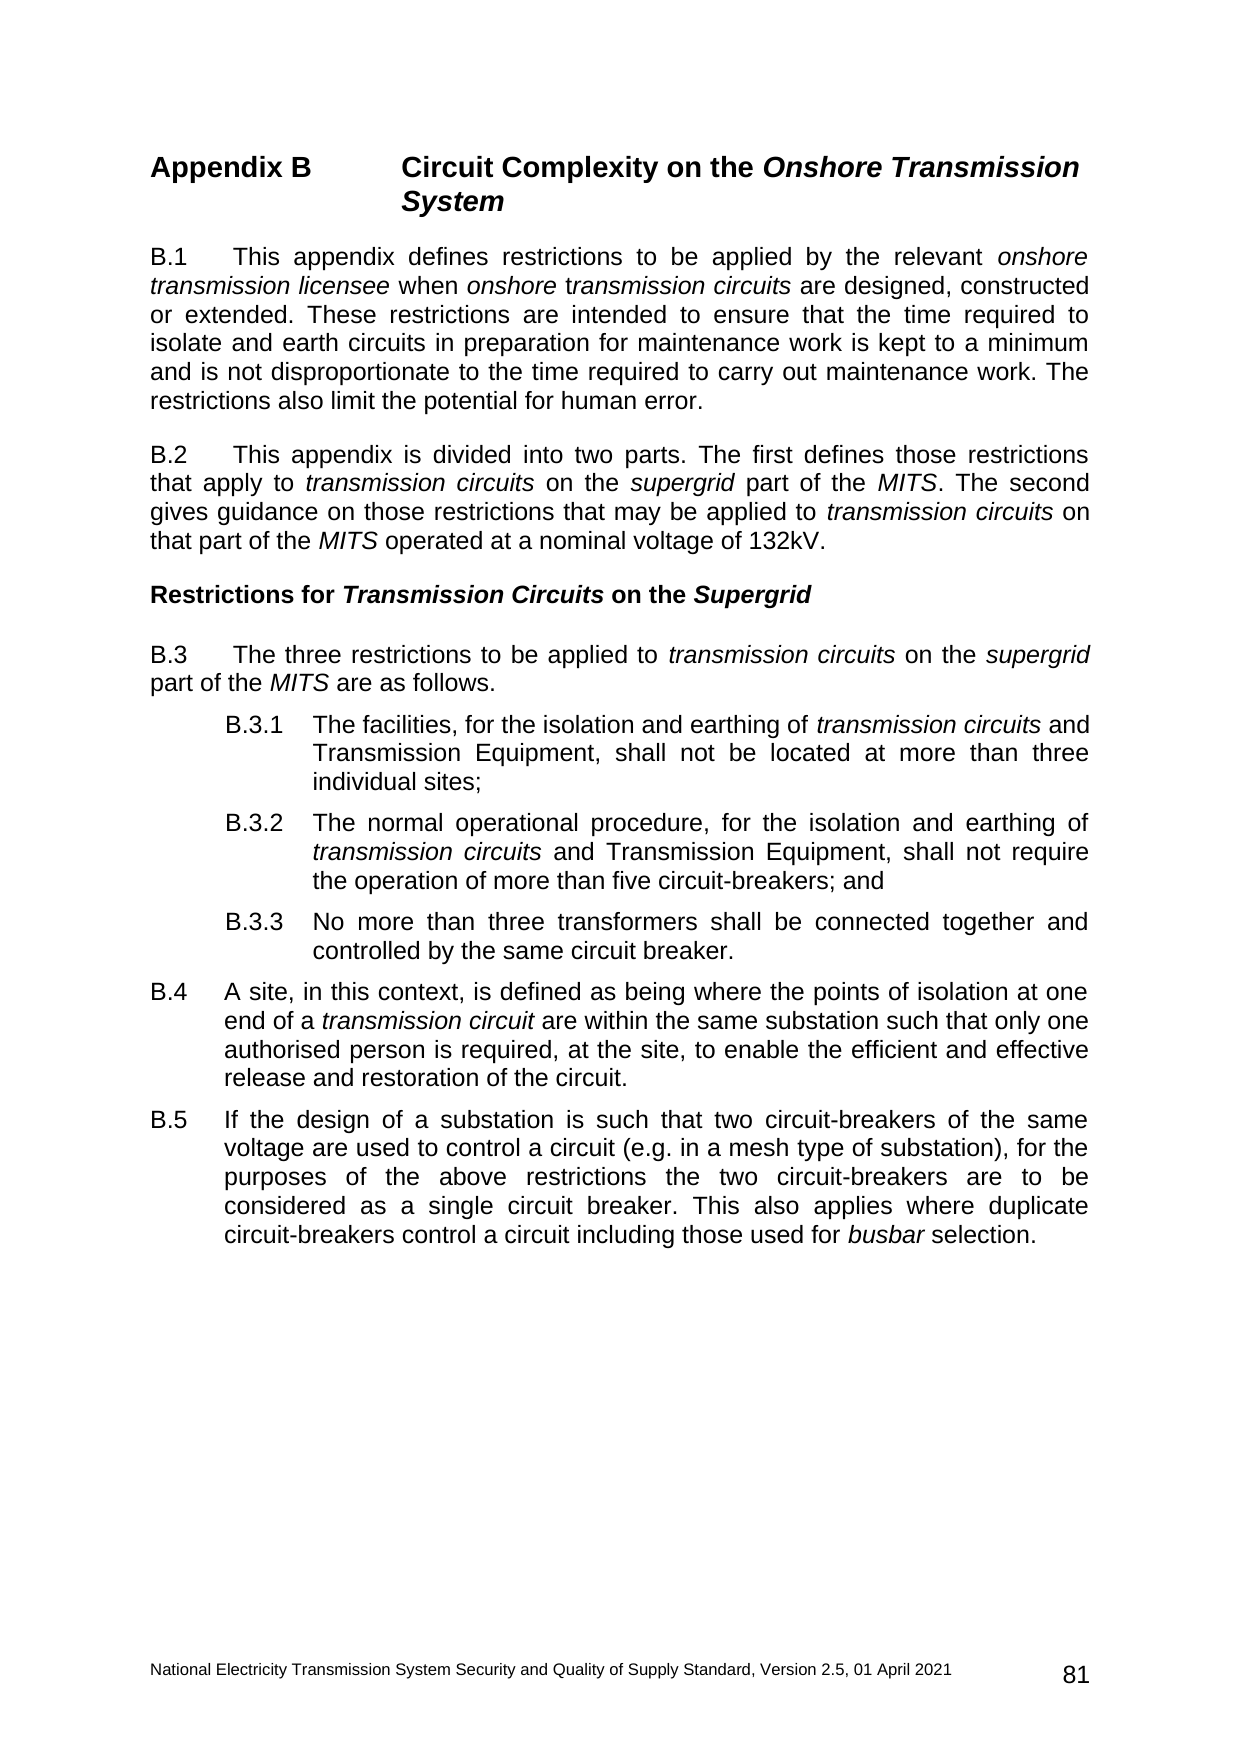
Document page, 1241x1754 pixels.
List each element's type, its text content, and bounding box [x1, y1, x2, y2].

list B.3.3 No more than three transformers shall be connected together and controlled by the same circuit breaker. [225, 907, 1090, 964]
list B.5 If the design of a substation is such that two circuit-breakers of the same voltage are used to control a circuit (e.g. in a mesh type of substation), for the purposes of the above restrictions the two circuit-breakers are to be considered as a single circuit breaker. This also applies where duplicate circuit-breakers control a circuit including those used for busbar selection. [150, 1104, 1090, 1248]
list B.2 This appendix is divided into two parts. The first defines those restrictions that apply to transmission circuits on the supergrid part of the MITS. The second gives guidance on those restrictions that may be applied to transmission circuits on that part of the MITS operated at a nominal voltage of 132kV. [150, 439, 1090, 554]
list B.1 This appendix defines restrictions to be applied by the relevant onshore transmission licensee when onshore transmission circuits are designed, constructed or extended. These restrictions are intended to ensure that the time required to isolate and earth circuits in preparation for maintenance work is kept to a minimum and is not disproportionate to the time required to carry out maintenance work. The restrictions also limit the potential for human error. [150, 242, 1090, 414]
subtitle Restrictions for Transmission Circuits on the Supergrid [150, 579, 1090, 608]
list B.4 A site, in this context, is defined as being where the points of isolation at one end of a transmission circuit are within the same substation such that only one authorised person is required, at the site, to enable the efficient and effective release and restoration of the circuit. [150, 977, 1090, 1092]
list B.3.1 The facilities, for the isolation and earthing of transmission circuits and Transmission Equipment, shall not be located at more than three individual sites; [225, 709, 1090, 796]
list B.3.2 The normal operational procedure, for the isolation and earthing of transmission circuits and Transmission Equipment, shall not require the operation of more than five circuit-breakers; and [225, 808, 1090, 894]
subtitle Appendix B Circuit Complexity on the Onshore Transmission System [150, 150, 1090, 217]
list B.3 The three restrictions to be applied to transmission circuits on the supergrid part of the MITS are as follows. [150, 639, 1090, 697]
